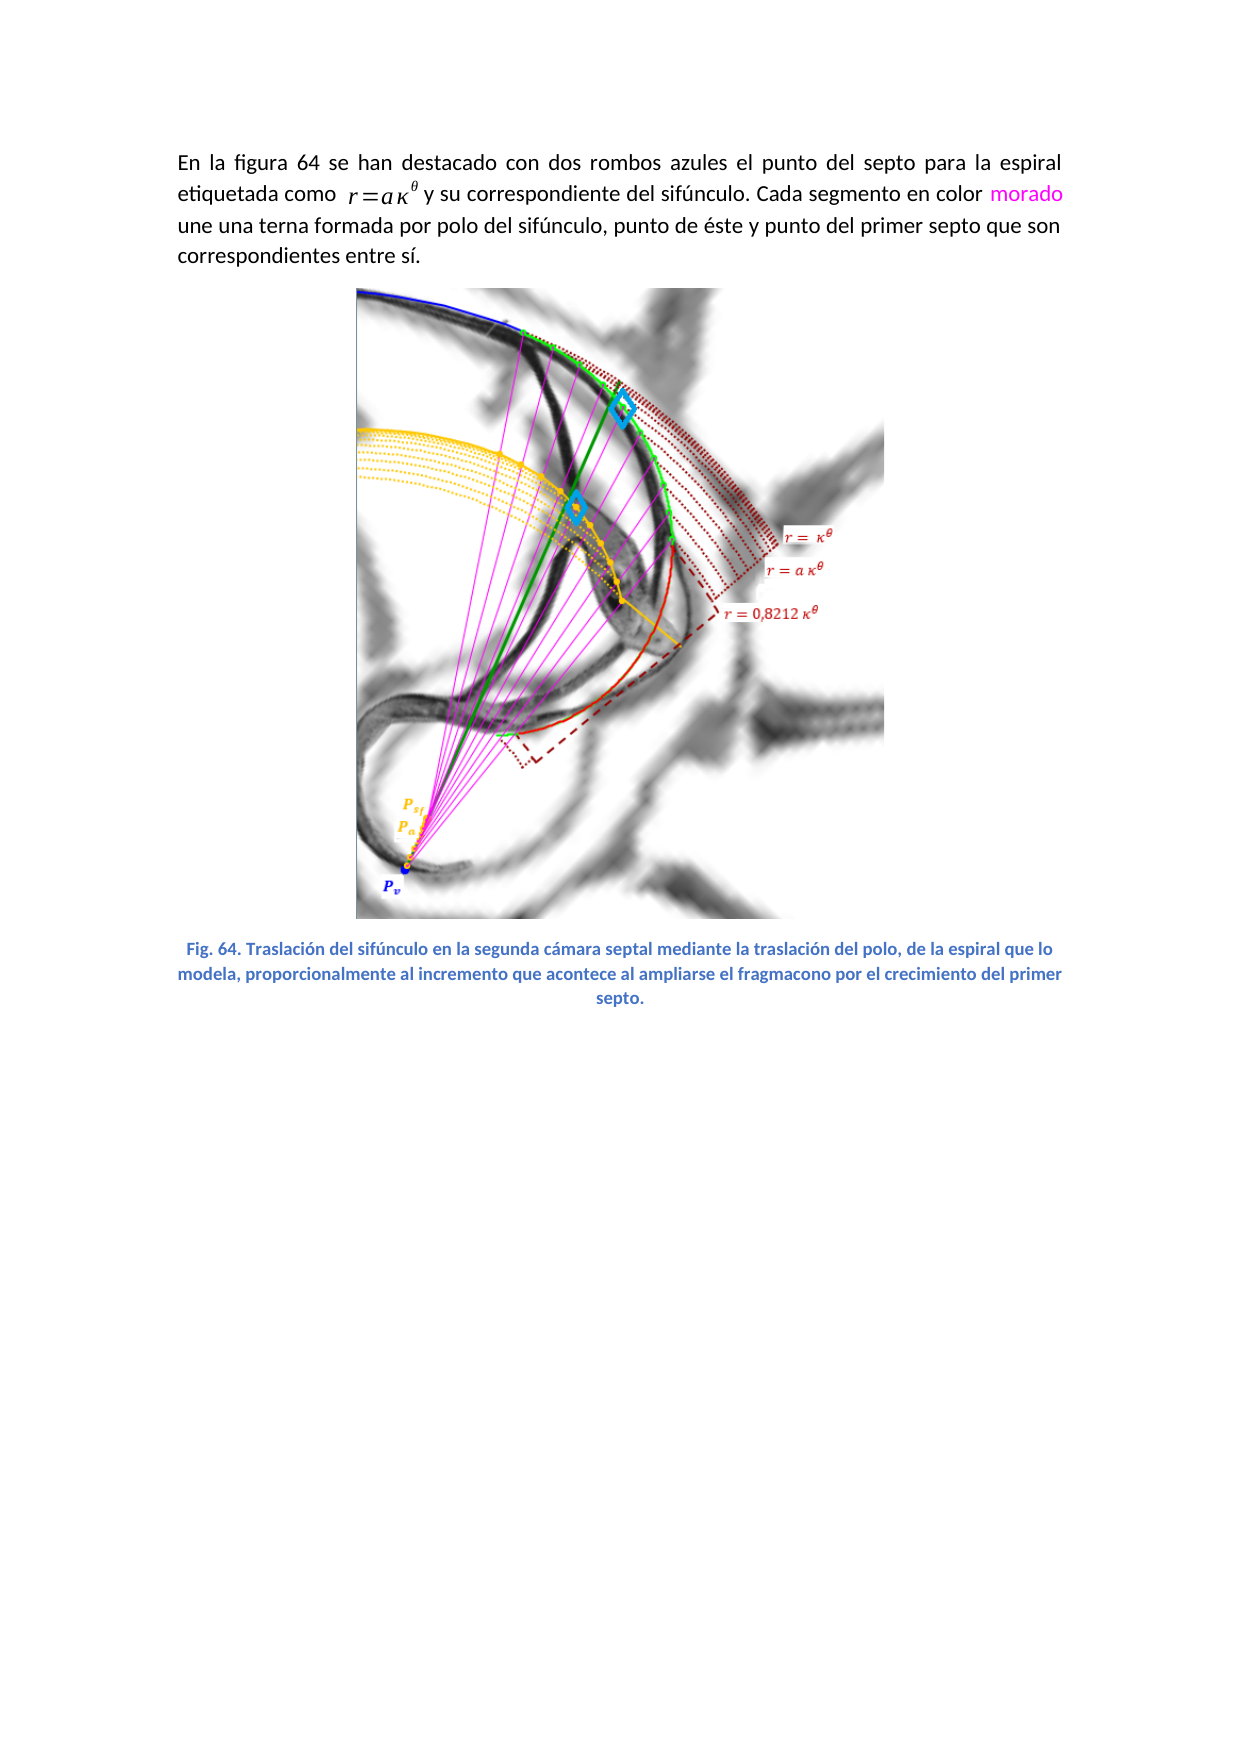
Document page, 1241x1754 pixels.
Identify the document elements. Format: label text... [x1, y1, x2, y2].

picture [356, 288, 885, 919]
text Fig. 64. Traslación del sifúnculo en la segunda cámara septal mediante la traslación del polo, de la espiral que lo modela, proporcionalmente al incremento que acontece al ampliarse el fragmacono por el crecimiento del primer septo. [177, 937, 1063, 1009]
text En la figura 64 se han destacado con dos rombos azules el punto del septo para la espiral etiquetada como y su correspondiente del sifúnculo. Cada segmento en color morado une una terna formada por polo del sifúnculo, punto de éste y punto del primer septo que son correspondientes entre sí. [177, 148, 1063, 269]
